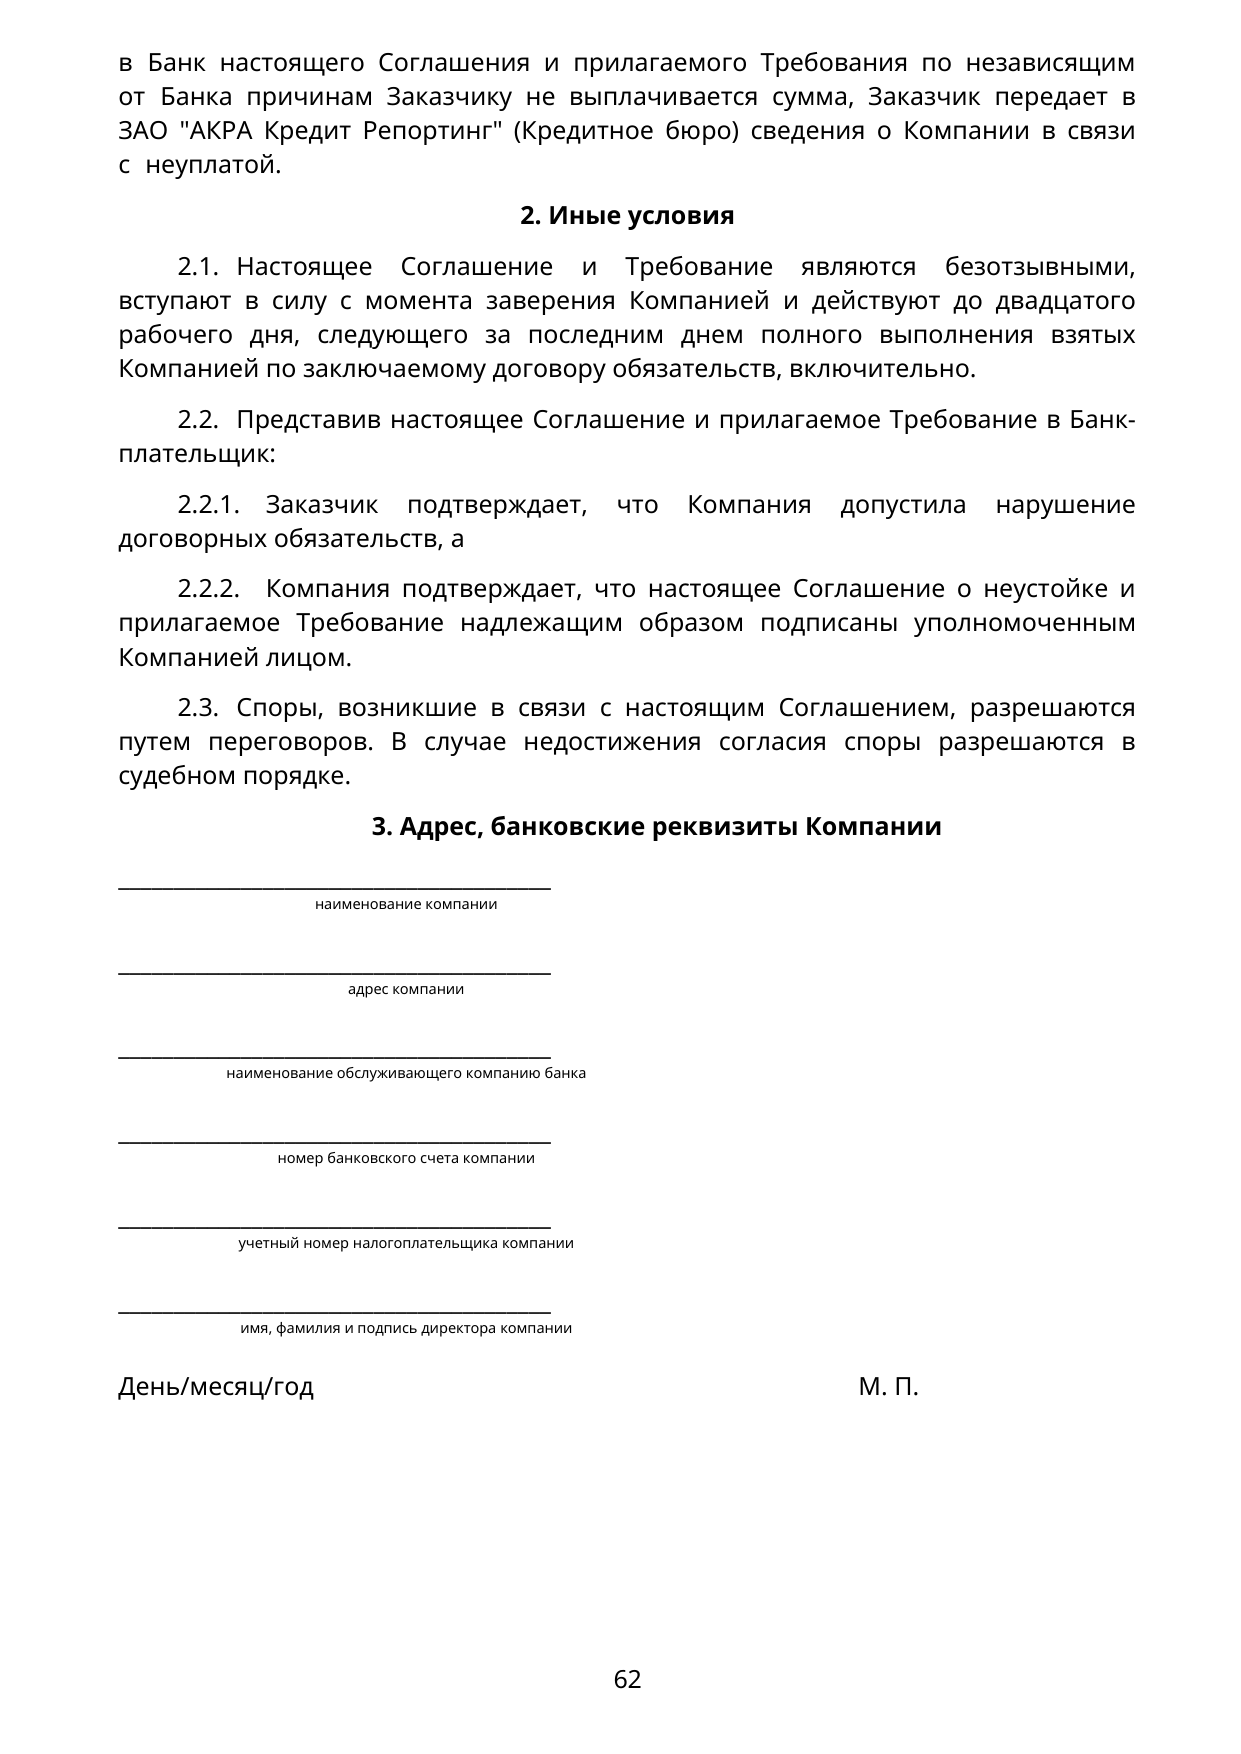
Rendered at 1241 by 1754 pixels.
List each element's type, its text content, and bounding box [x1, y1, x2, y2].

text _______________________________________ [118, 1199, 1137, 1233]
text наименование компании [118, 893, 694, 928]
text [118, 44, 1137, 181]
text 2. Иные условия [118, 198, 1137, 232]
text номер банковского счета компании [118, 1148, 694, 1182]
text наименование обслуживающего компанию банка [118, 1063, 694, 1097]
text _______________________________________ [118, 859, 1137, 893]
text 3. Адрес, банковские реквизиты Компании [118, 809, 1137, 843]
text _______________________________________ [118, 1114, 1137, 1148]
text _______________________________________ [118, 1029, 1137, 1063]
text День/месяц/год М. П. [118, 1368, 1137, 1402]
text адрес компании [118, 978, 694, 1012]
text 2.3. Споры, возникшие в связи с настоящим Соглашением, разрешаются путем переговоров. В случае недостижения согласия споры разрешаются в судебном порядке. [118, 690, 1137, 792]
text учетный номер налогоплательщика компании [118, 1233, 694, 1267]
text 2.1. Настоящее Соглашение и Требование являются безотзывными, вступают в силу с момента заверения Компанией и действуют до двадцатого рабочего дня, следующего за последним днем полного выполнения взятых Компанией по заключаемому договору обязательств, включительно. [118, 248, 1137, 385]
text имя, фамилия и подпись директора компании [118, 1317, 694, 1352]
text _______________________________________ [118, 1283, 1137, 1317]
text _______________________________________ [118, 944, 1137, 978]
text 2.2. Представив настоящее Соглашение и прилагаемое Требование в Банк-плательщик: [118, 401, 1137, 469]
text 2.2.1. Заказчик подтверждает, что Компания допустила нарушение договорных обязательств, а [118, 486, 1137, 554]
text 2.2.2. Компания подтверждает, что настоящее Соглашение о неустойке и прилагаемое Требование надлежащим образом подписаны уполномоченным Компанией лицом. [118, 571, 1137, 673]
